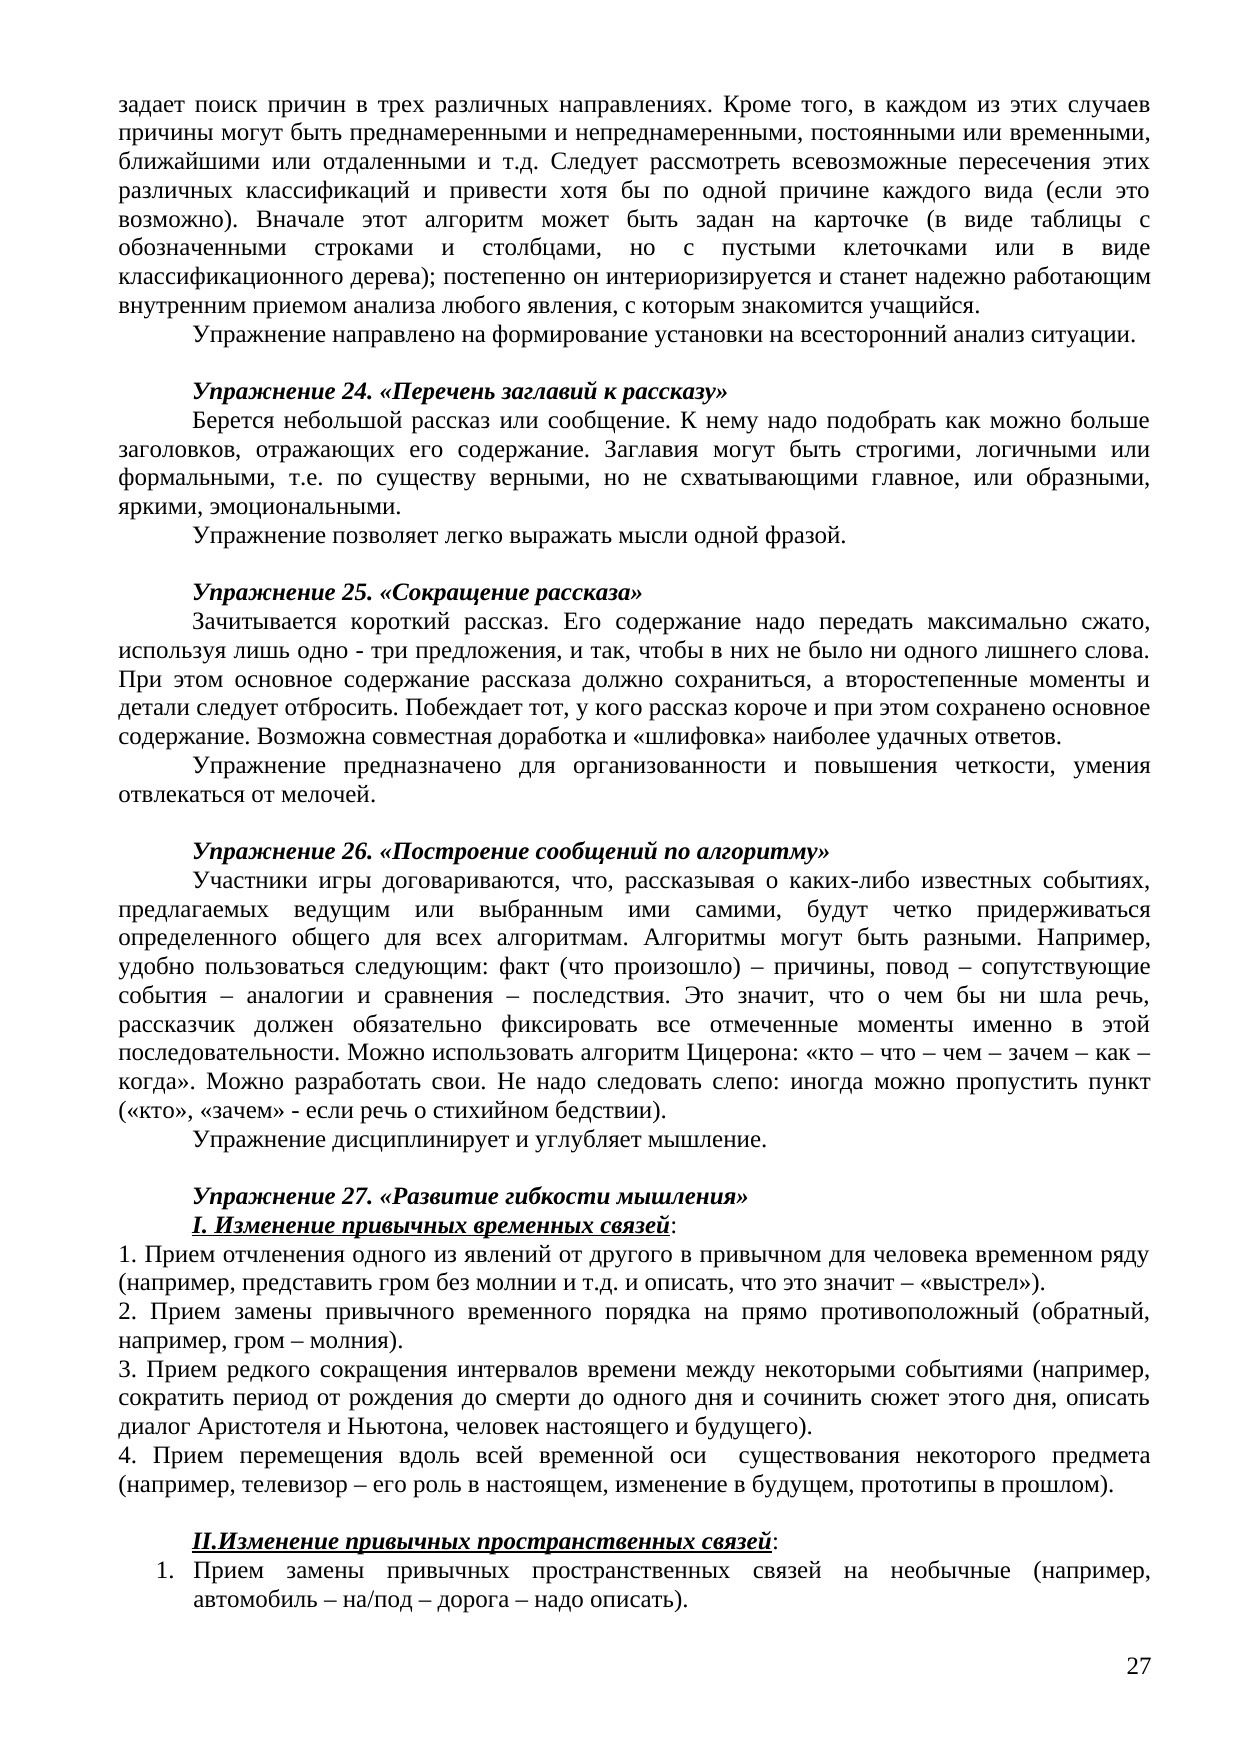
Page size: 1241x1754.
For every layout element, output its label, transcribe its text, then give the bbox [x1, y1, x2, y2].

text 3. Прием редкого сокращения интервалов времени между некоторыми событиями (например, сократить период от рождения до смерти до одного дня и сочинить сюжет этого дня, описать диалог Аристотеля и Ньютона, человек настоящего и будущего). [118, 1354, 1152, 1440]
text Упражнение дисциплинирует и углубляет мышление. [118, 1124, 1152, 1152]
text Упражнение предназначено для организованности и повышения четкости, умения отвлекаться от мелочей. [118, 750, 1152, 807]
text Берется небольшой рассказ или сообщение. К нему надо подобрать как можно больше заголовков, отражающих его содержание. Заглавия могут быть строгими, логичными или формальными, т.е. по существу верными, но не схватывающими главное, или образными, яркими, эмоциональными. [118, 405, 1152, 520]
text 1. Прием отчленения одного из явлений от другого в привычном для человека временном ряду (например, представить гром без молнии и т.д. и описать, что это значит – «выстрел»). [118, 1239, 1152, 1296]
text Упражнение 24. «Перечень заглавий к рассказу» [118, 376, 1152, 405]
text Зачитывается короткий рассказ. Его содержание надо передать максимально сжато, используя лишь одно - три предложения, и так, чтобы в них не было ни одного лишнего слова. При этом основное содержание рассказа должно сохраниться, а второстепенные моменты и детали следует отбросить. Побеждает тот, у кого рассказ короче и при этом сохранено основное содержание. Возможна совместная доработка и «шлифовка» наиболее удачных ответов. [118, 606, 1152, 750]
text 4. Прием перемещения вдоль всей временной оси существования некоторого предмета (например, телевизор – его роль в настоящем, изменение в будущем, прототипы в прошлом). [118, 1440, 1152, 1497]
text Участники игры договариваются, что, рассказывая о каких-либо известных событиях, предлагаемых ведущим или выбранным ими самими, будут четко придерживаться определенного общего для всех алгоритмам. Алгоритмы могут быть разными. Например, удобно пользоваться следующим: факт (что произошло) – причины, повод – сопутствующие события – аналогии и сравнения – последствия. Это значит, что о чем бы ни шла речь, рассказчик должен обязательно фиксировать все отмеченные моменты именно в этой последовательности. Можно использовать алгоритм Цицерона: «кто – что – чем – зачем – как – когда». Можно разработать свои. Не надо следовать слепо: иногда можно пропустить пункт («кто», «зачем» - если речь о стихийном бедствии). [118, 865, 1152, 1124]
text Упражнение направлено на формирование установки на всесторонний анализ ситуации. [118, 319, 1152, 347]
text 2. Прием замены привычного временного порядка на прямо противоположный (обратный, например, гром – молния). [118, 1296, 1152, 1354]
text II.Изменение привычных пространственных связей: [118, 1526, 1152, 1555]
text Упражнение 26. «Построение сообщений по алгоритму» [118, 836, 1152, 865]
list Прием замены привычных пространственных связей на необычные (например, автомобиль – на/под – дорога – надо описать). [156, 1555, 1152, 1612]
text Упражнение позволяет легко выражать мысли одной фразой. [118, 520, 1152, 549]
text Упражнение 27. «Развитие гибкости мышления» [118, 1181, 1152, 1210]
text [118, 89, 1152, 319]
text Изменение привычных временных связей: [118, 1210, 1152, 1239]
text Упражнение 25. «Сокращение рассказа» [118, 577, 1152, 606]
